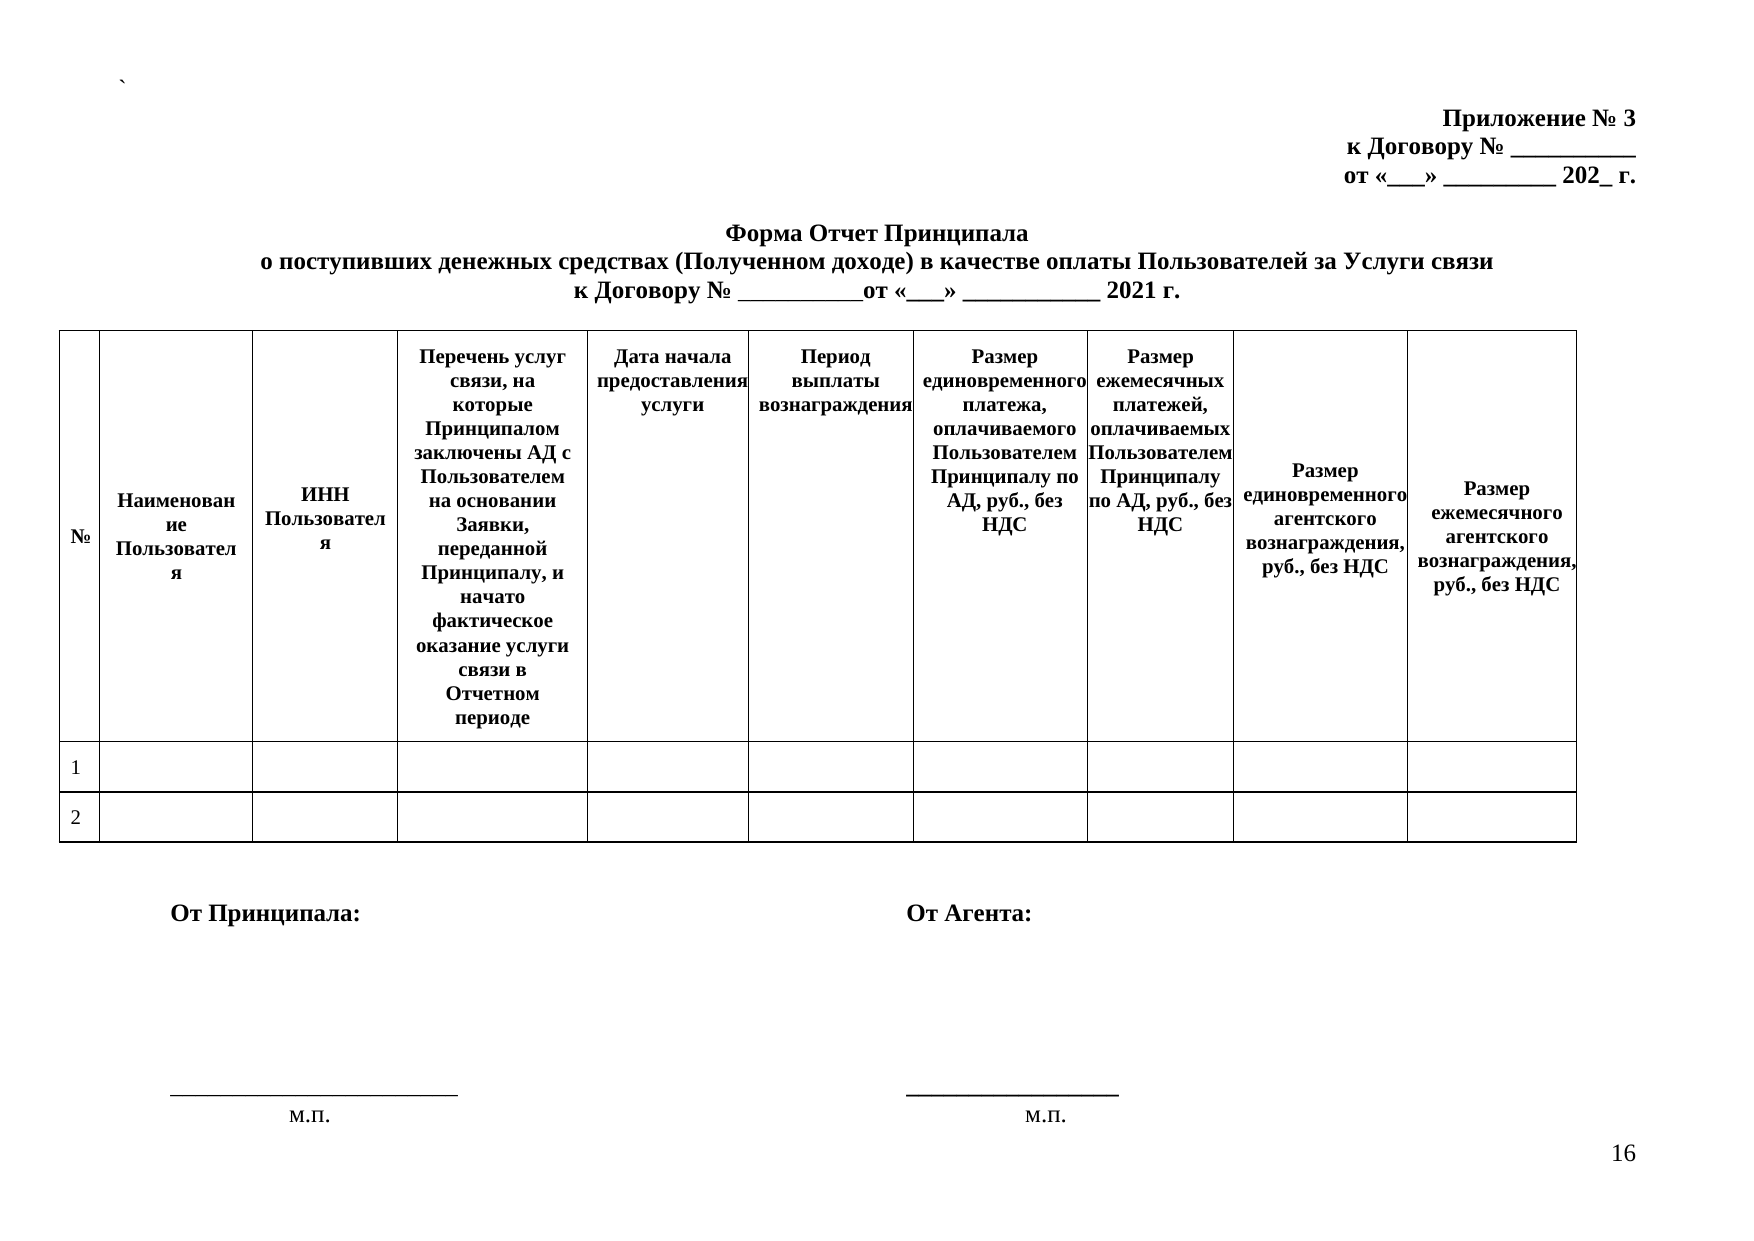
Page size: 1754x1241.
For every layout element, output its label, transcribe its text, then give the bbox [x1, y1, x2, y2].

table_cell [253, 742, 397, 791]
table_cell [749, 793, 913, 841]
table_cell [1234, 793, 1407, 841]
table_header № [60, 331, 99, 741]
table_cell [1088, 742, 1233, 791]
table_cell [100, 742, 252, 791]
table_cell [914, 742, 1087, 791]
table_cell [398, 742, 587, 791]
table_header Дата начала предоставления услуги [588, 331, 748, 741]
table_header Размер единовременного агентского вознаграждения, руб., без НДС [1234, 331, 1407, 741]
table_cell [914, 793, 1087, 841]
table_cell [253, 793, 397, 841]
table_header Размер ежемесячного агентского вознаграждения, руб., без НДС [1408, 331, 1576, 741]
text от «___» _________ 202_ г. [783, 160, 1636, 189]
table_cell [100, 793, 252, 841]
text Приложение № 3 [1262, 103, 1636, 131]
table_cell [1234, 742, 1407, 791]
table_cell [398, 793, 587, 841]
table_cell 1 [60, 742, 99, 791]
table_header От Агента: _________________ м.п. [895, 898, 1656, 1128]
text к Договору № __________ [783, 131, 1636, 160]
table_header Период выплаты вознаграждения [749, 331, 913, 741]
table_header Наименование Пользователя [100, 331, 252, 741]
table_header Размер единовременного платежа, оплачиваемого Пользователем Принципалу по АД, руб., без НДС [914, 331, 1087, 741]
table_header ИНН Пользователя [253, 331, 397, 741]
table_cell [1408, 742, 1576, 791]
table_header Перечень услуг связи, на которые Принципалом заключены АД с Пользователем на основании Заявки, переданной Принципалу, и начато фактическое оказание услуги связи в Отчетном периоде [398, 331, 587, 741]
text Форма Отчет Принципала [118, 218, 1636, 246]
table_cell [588, 793, 748, 841]
text о поступивших денежных средствах (Полученном доходе) в качестве оплаты Пользователей за Услуги связи [118, 246, 1636, 275]
table_cell [749, 742, 913, 791]
table_header От Принципала: _______________________ м.п. [159, 898, 895, 1128]
table_cell [1408, 793, 1576, 841]
table_header Размер ежемесячных платежей, оплачиваемых Пользователем Принципалу по АД, руб., без НДС [1088, 331, 1233, 741]
table_cell [1088, 793, 1233, 841]
table_cell [588, 742, 748, 791]
text к Договору № __________от «___» ___________ 2021 г. [118, 275, 1636, 304]
table_cell 2 [60, 793, 99, 841]
